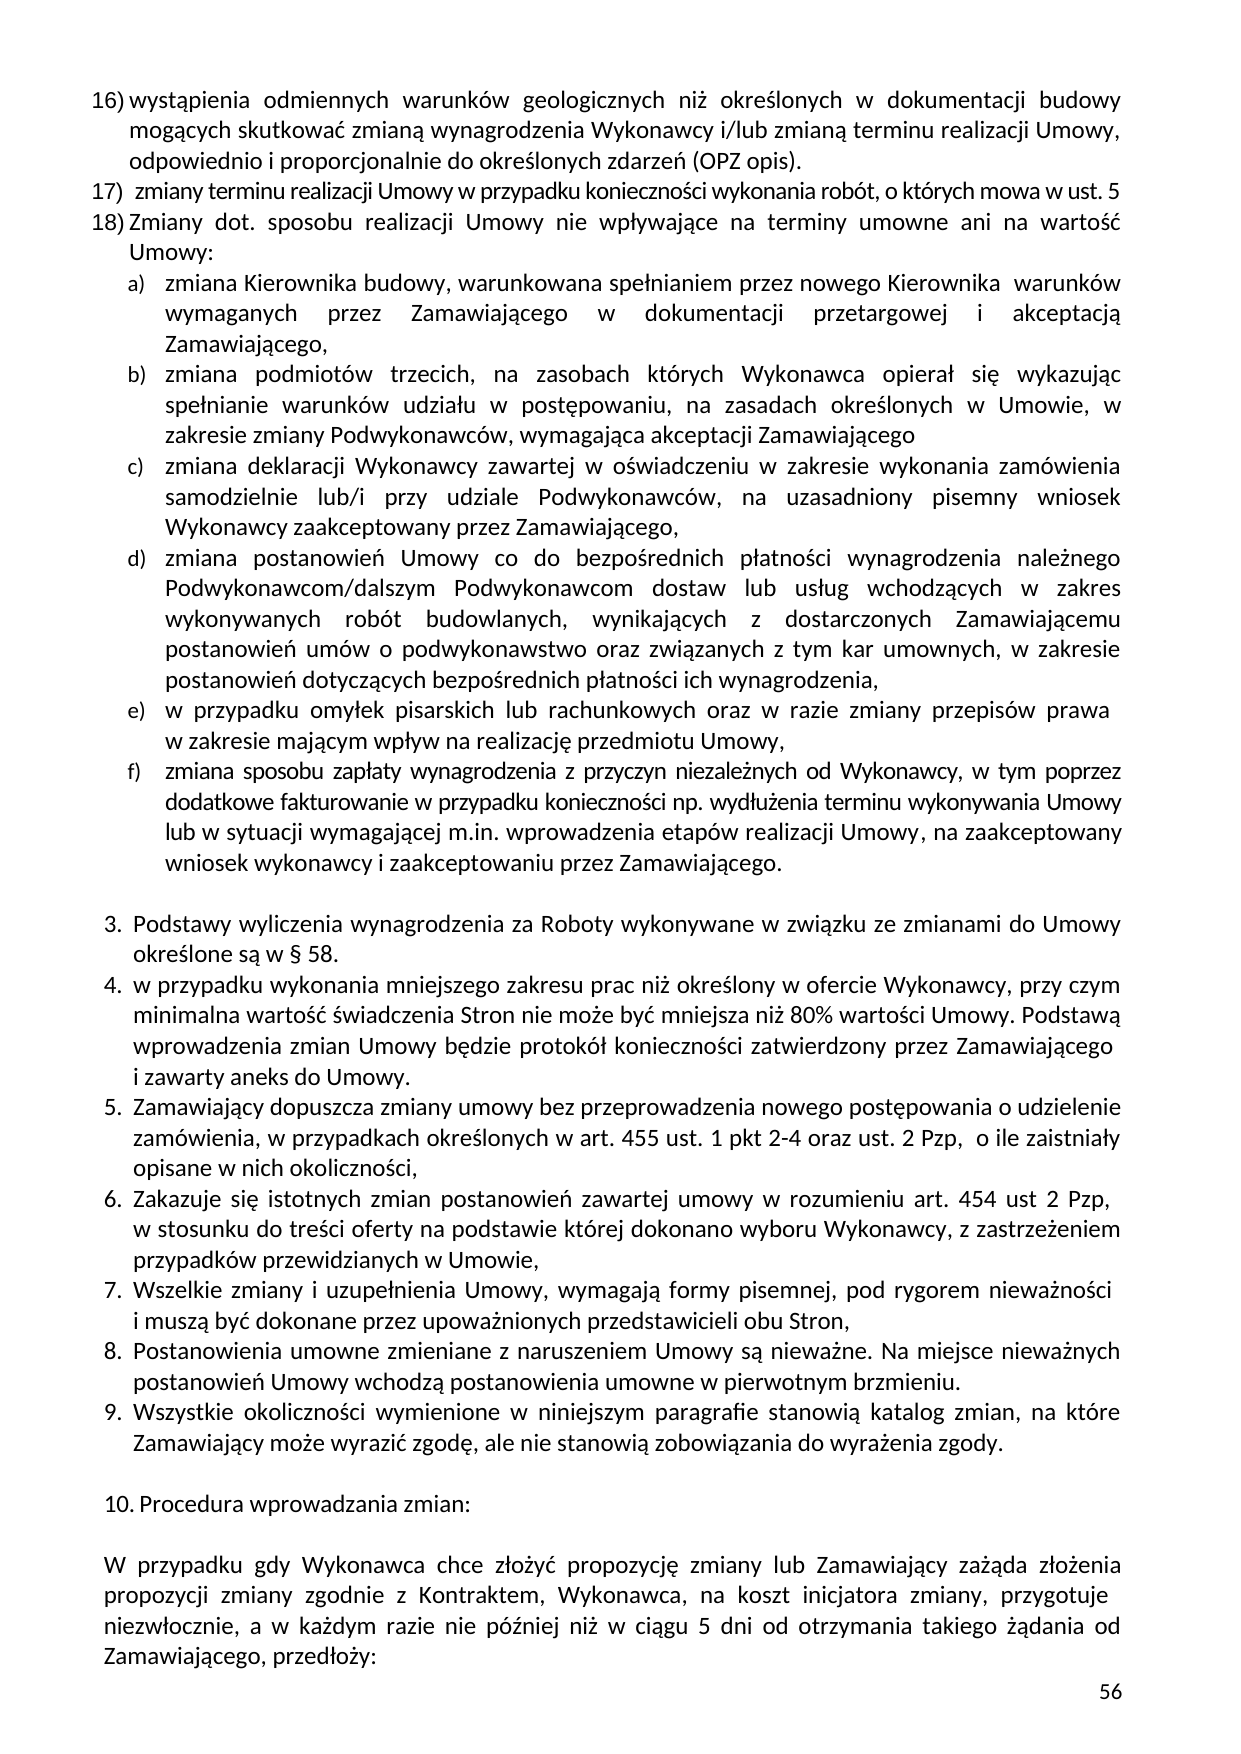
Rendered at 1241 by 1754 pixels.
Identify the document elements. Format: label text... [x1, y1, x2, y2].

list Postanowienia umowne zmieniane z naruszeniem Umowy są nieważne. Na miejsce nieważnych postanowień Umowy wchodzą postanowienia umowne w pierwotnym brzmieniu. [103, 1335, 1122, 1396]
list zmiana podmiotów trzecich, na zasobach których Wykonawca opierał się wykazując spełnianie warunków udziału w postępowaniu, na zasadach określonych w Umowie, w zakresie zmiany Podwykonawców, wymagająca akceptacji Zamawiającego [127, 359, 1122, 450]
list w przypadku wykonania mniejszego zakresu prac niż określony w ofercie Wykonawcy, przy czym minimalna wartość świadczenia Stron nie może być mniejsza niż 80% wartości Umowy. Podstawą wprowadzenia zmian Umowy będzie protokół konieczności zatwierdzony przez Zamawiającego i zawarty aneks do Umowy. [103, 969, 1122, 1091]
list Wszystkie okoliczności wymienione w niniejszym paragrafie stanowią katalog zmian, na które Zamawiający może wyrazić zgodę, ale nie stanowią zobowiązania do wyrażenia zgody. [103, 1396, 1122, 1457]
list zmiana sposobu zapłaty wynagrodzenia z przyczyn niezależnych od Wykonawcy, w tym poprzez dodatkowe fakturowanie w przypadku konieczności np. wydłużenia terminu wykonywania Umowy lub w sytuacji wymagającej m.in. wprowadzenia etapów realizacji Umowy, na zaakceptowany wniosek wykonawcy i zaakceptowaniu przez Zamawiającego. [127, 755, 1122, 877]
list zmiana deklaracji Wykonawcy zawartej w oświadczeniu w zakresie wykonania zamówienia samodzielnie lub/i przy udziale Podwykonawców, na uzasadniony pisemny wniosek Wykonawcy zaakceptowany przez Zamawiającego, [127, 450, 1122, 542]
list zmiana Kierownika budowy, warunkowana spełnianiem przez nowego Kierownika warunków wymaganych przez Zamawiającego w dokumentacji przetargowej i akceptacją Zamawiającego, [127, 267, 1122, 359]
list zmiana postanowień Umowy co do bezpośrednich płatności wynagrodzenia należnego Podwykonawcom/dalszym Podwykonawcom dostaw lub usług wchodzących w zakres wykonywanych robót budowlanych, wynikających z dostarczonych Zamawiającemu postanowień umów o podwykonawstwo oraz związanych z tym kar umownych, w zakresie postanowień dotyczących bezpośrednich płatności ich wynagrodzenia, [127, 542, 1122, 694]
list zmiany terminu realizacji Umowy w przypadku konieczności wykonania robót, o których mowa w ust. 5 [91, 176, 1122, 206]
list w przypadku omyłek pisarskich lub rachunkowych oraz w razie zmiany przepisów prawa w zakresie mającym wpływ na realizację przedmiotu Umowy, [127, 694, 1122, 755]
list Podstawy wyliczenia wynagrodzenia za Roboty wykonywane w związku ze zmianami do Umowy określone są w § 58. [103, 908, 1122, 969]
list Zamawiający dopuszcza zmiany umowy bez przeprowadzenia nowego postępowania o udzielenie zamówienia, w przypadkach określonych w art. 455 ust. 1 pkt 2-4 oraz ust. 2 Pzp, o ile zaistniały opisane w nich okoliczności, [103, 1091, 1122, 1183]
list Procedura wprowadzania zmian: [103, 1488, 1122, 1518]
list Zakazuje się istotnych zmian postanowień zawartej umowy w rozumieniu art. 454 ust 2 Pzp, w stosunku do treści oferty na podstawie której dokonano wyboru Wykonawcy, z zastrzeżeniem przypadków przewidzianych w Umowie, [103, 1183, 1122, 1274]
text W przypadku gdy Wykonawca chce złożyć propozycję zmiany lub Zamawiający zażąda złożenia propozycji zmiany zgodnie z Kontraktem, Wykonawca, na koszt inicjatora zmiany, przygotuje niezwłocznie, a w każdym razie nie później niż w ciągu 5 dni od otrzymania takiego żądania od Zamawiającego, przedłoży: [103, 1549, 1122, 1671]
list Wszelkie zmiany i uzupełnienia Umowy, wymagają formy pisemnej, pod rygorem nieważności i muszą być dokonane przez upoważnionych przedstawicieli obu Stron, [103, 1274, 1122, 1335]
list Zmiany dot. sposobu realizacji Umowy nie wpływające na terminy umowne ani na wartość Umowy: [91, 206, 1122, 267]
list wystąpienia odmiennych warunków geologicznych niż określonych w dokumentacji budowy mogących skutkować zmianą wynagrodzenia Wykonawcy i/lub zmianą terminu realizacji Umowy, odpowiednio i proporcjonalnie do określonych zdarzeń (OPZ opis). [91, 84, 1122, 176]
